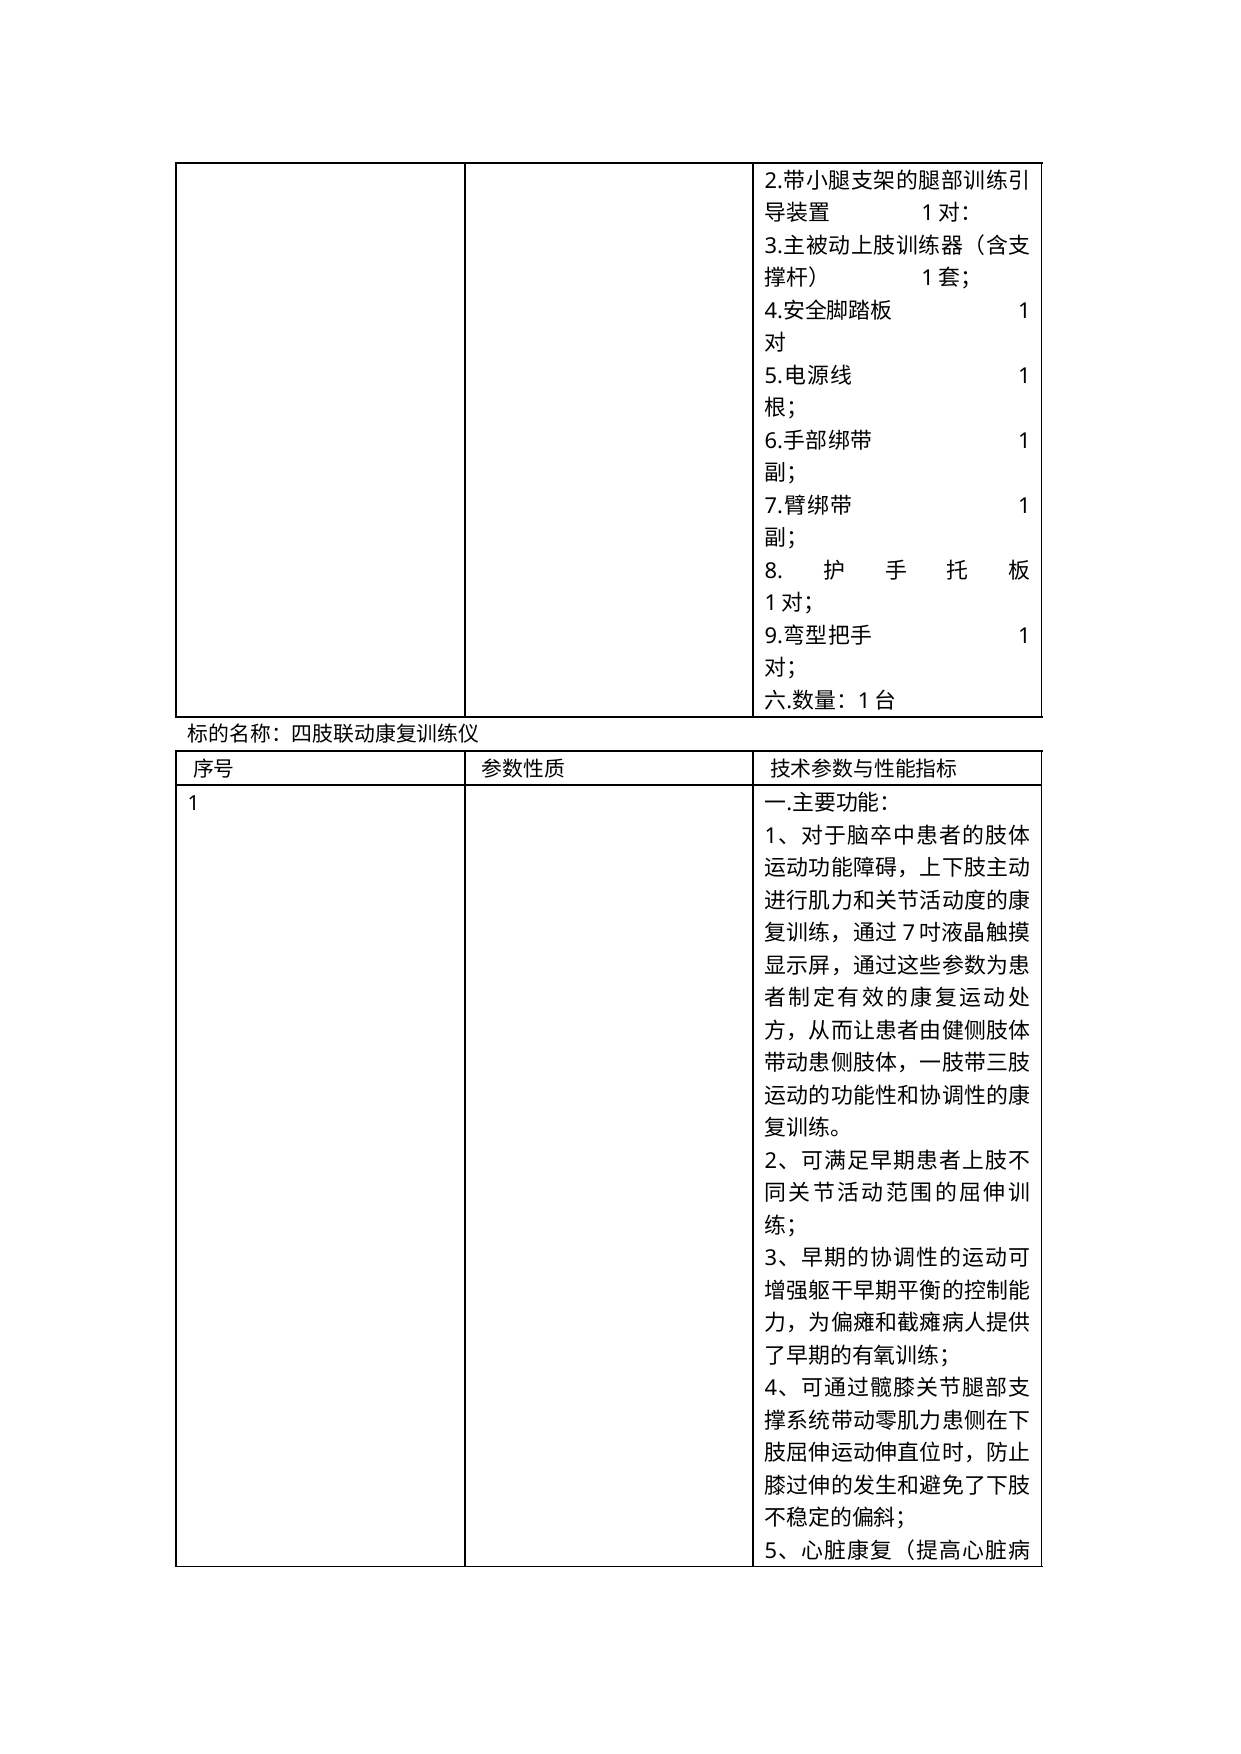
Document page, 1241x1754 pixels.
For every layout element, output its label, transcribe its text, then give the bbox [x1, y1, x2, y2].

table_cell 1 [177, 164, 464, 716]
table_header 序号 [177, 752, 464, 784]
table_header 技术参数与性能指标 [754, 752, 1041, 784]
table_cell [466, 786, 752, 1566]
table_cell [754, 164, 1041, 716]
text 标的名称：四肢联动康复训练仪 [187, 718, 1053, 750]
table_header 参数性质 [466, 752, 752, 784]
table_cell [466, 164, 752, 716]
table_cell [754, 786, 1041, 1566]
table_cell 1 [177, 786, 464, 1566]
